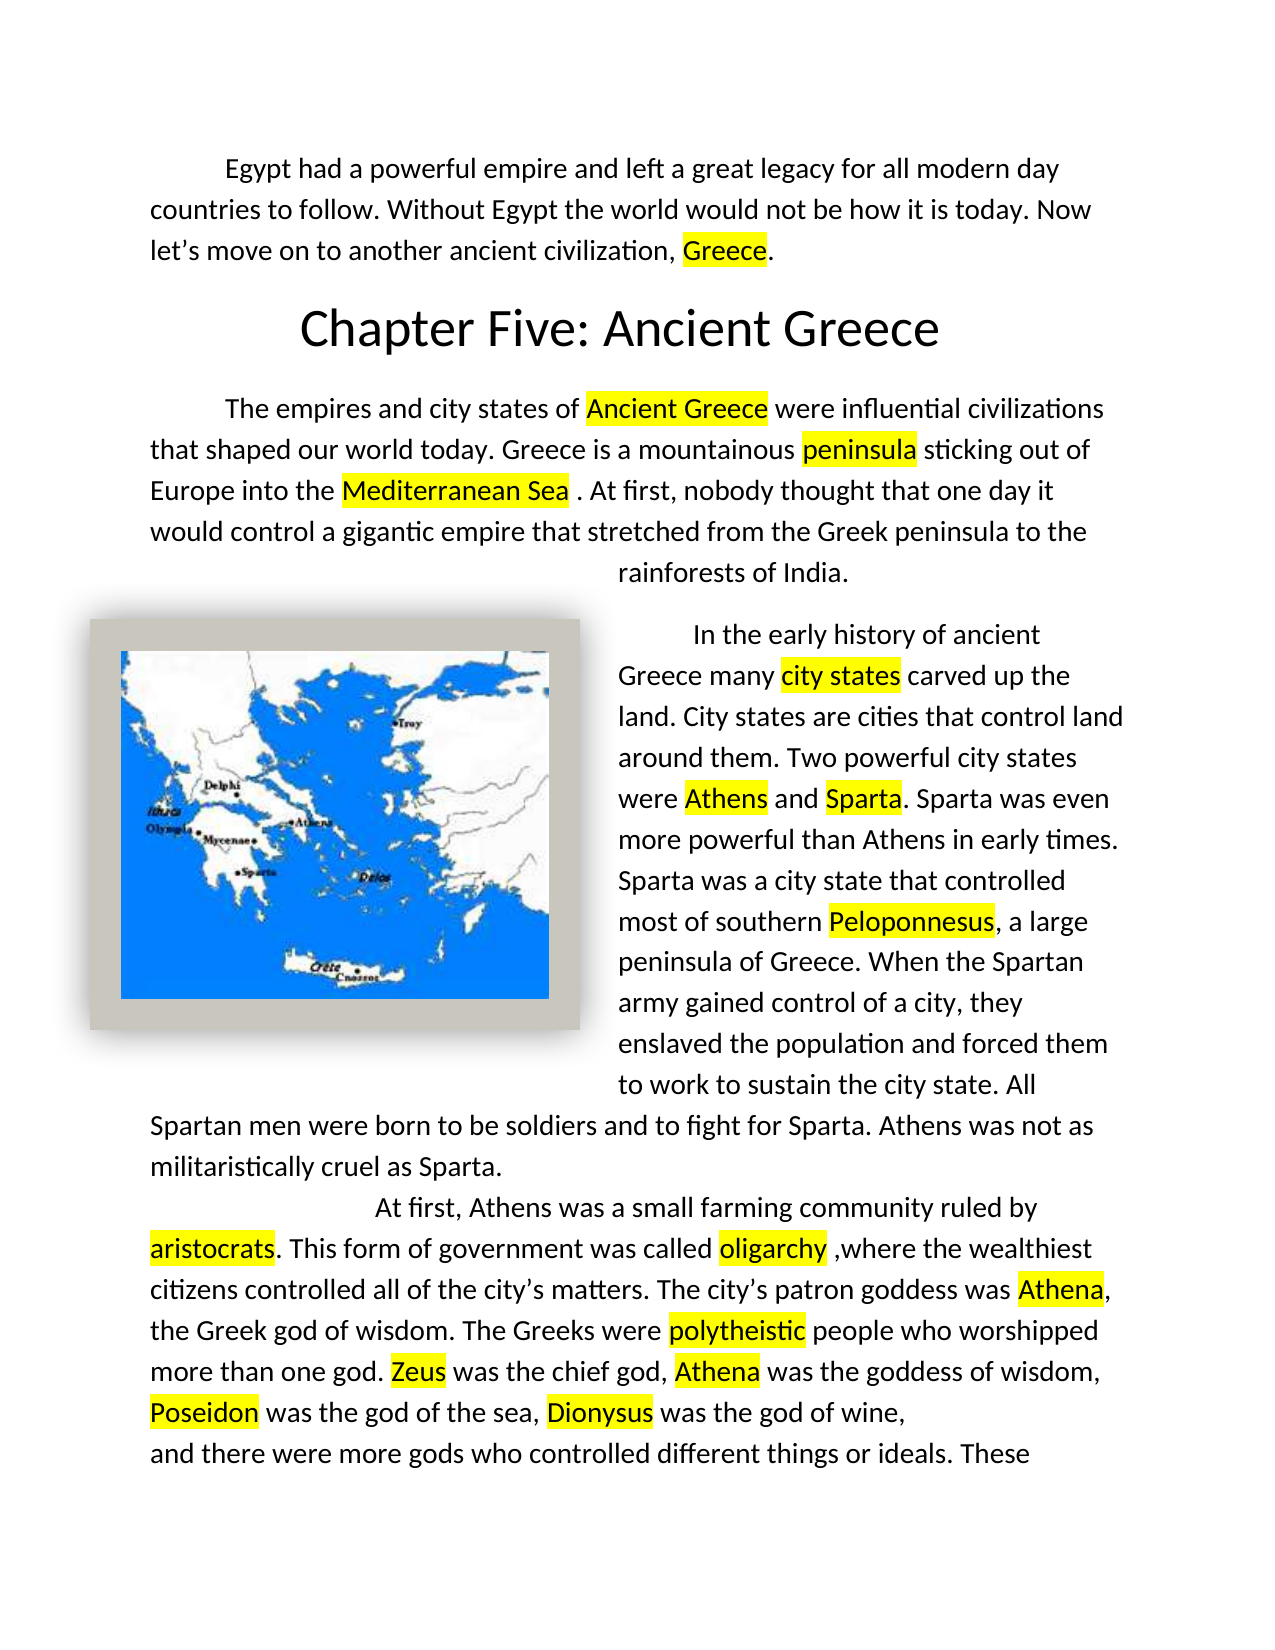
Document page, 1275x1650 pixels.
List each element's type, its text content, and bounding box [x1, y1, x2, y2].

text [150, 616, 1125, 1470]
text Egypt had a powerful empire and left a great legacy for all modern day countries to follow. Without Egypt the world would not be how it is today. Now let’s move on to another ancient civilization, Greece. [150, 150, 1125, 267]
text The empires and city states of Ancient Greece were influential civilizations that shaped our world today. Greece is a mountainous peninsula sticking out of Europe into the Mediterranean Sea . At first, nobody thought that one day it would control a gigantic empire that stretched from the Greek peninsula to the rainforests of India. [150, 391, 1125, 590]
text Chapter Five: Ancient Greece [225, 294, 1125, 360]
picture [121, 651, 549, 999]
